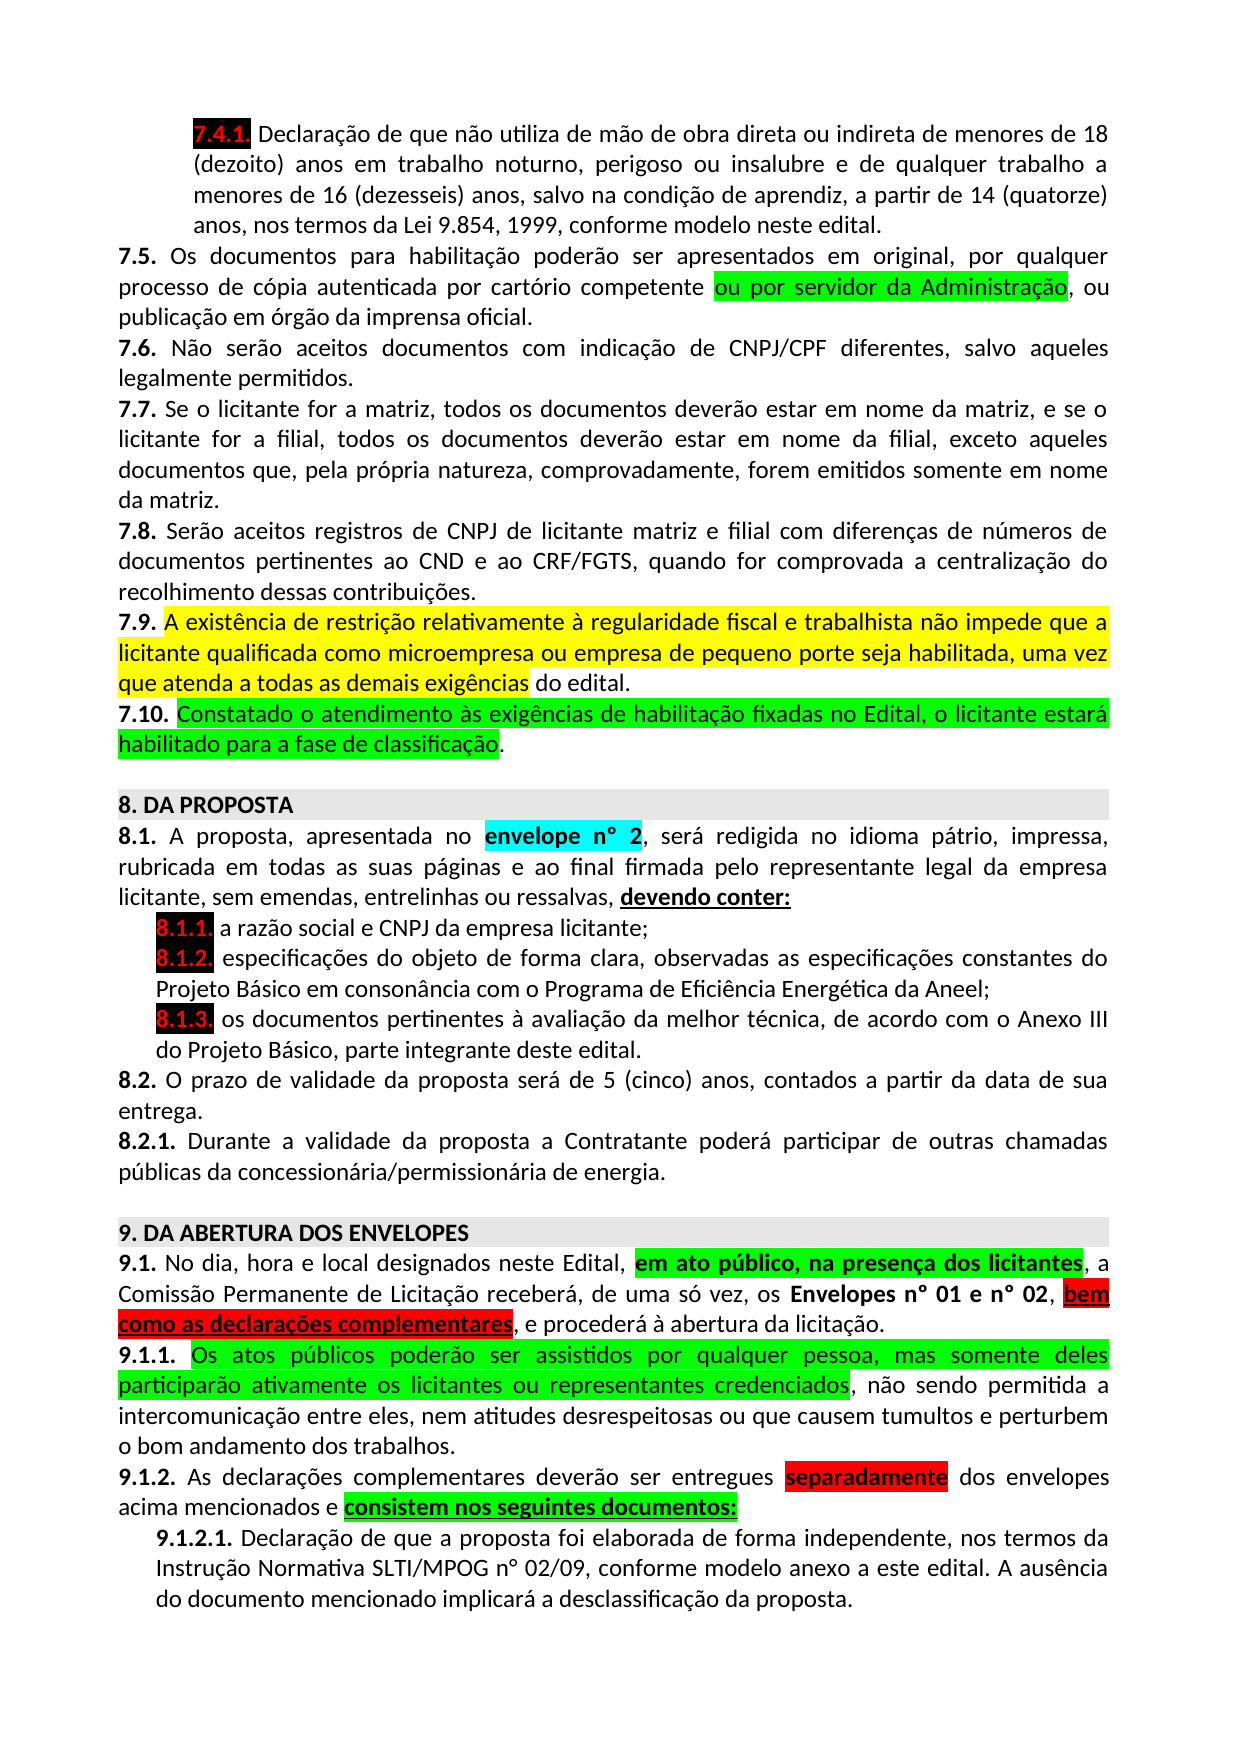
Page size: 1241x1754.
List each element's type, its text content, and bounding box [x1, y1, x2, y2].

text 9. DA ABERTURA DOS ENVELOPES [118, 1217, 1109, 1247]
text 7.5. Os documentos para habilitação poderão ser apresentados em original, por qualquer processo de cópia autenticada por cartório competente ou por servidor da Administração, ou publicação em órgão da imprensa oficial. [118, 240, 1109, 332]
text 9.1. No dia, hora e local designados neste Edital, em ato público, na presença dos licitantes, a Comissão Permanente de Licitação receberá, de uma só vez, os Envelopes nº 01 e nº 02, bem como as declarações complementares, e procederá à abertura da licitação. [118, 1247, 1109, 1339]
text 8.2. O prazo de validade da proposta será de 5 (cinco) anos, contados a partir da data de sua entrega. [118, 1064, 1109, 1125]
text 9.1.2.1. Declaração de que a proposta foi elaborada de forma independente, nos termos da Instrução Normativa SLTI/MPOG n° 02/09, conforme modelo anexo a este edital. A ausência do documento mencionado implicará a desclassificação da proposta. [156, 1522, 1109, 1614]
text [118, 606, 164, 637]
text 8.1.2. especificações do objeto de forma clara, observadas as especificações constantes do Projeto Básico em consonância com o Programa de Eficiência Energética da Aneel; [156, 942, 1109, 1003]
text 9.1.2. As declarações complementares deverão ser entregues separadamente dos envelopes acima mencionados e consistem nos seguintes documentos: [118, 1461, 1109, 1522]
text 7.8. Serão aceitos registros de CNPJ de licitante matriz e filial com diferenças de números de documentos pertinentes ao CND e ao CRF/FGTS, quando for comprovada a centralização do recolhimento dessas contribuições. [118, 515, 1109, 606]
text 8. DA PROPOSTA [118, 789, 1109, 820]
text 8.2.1. Durante a validade da proposta a Contratante poderá participar de outras chamadas públicas da concessionária/permissionária de energia. [118, 1125, 1109, 1186]
text 8.1.1. a razão social e CNPJ da empresa licitante; [214, 912, 1109, 942]
text 7.9. A existência de restrição relativamente à regularidade fiscal e trabalhista não impede que a licitante qualificada como microempresa ou empresa de pequeno porte seja habilitada, uma vez que atenda a todas as demais exigências do edital. [118, 667, 1109, 698]
text 7.6. Não serão aceitos documentos com indicação de CNPJ/CPF diferentes, salvo aqueles legalmente permitidos. [118, 332, 1109, 393]
text 7.10. Constatado o atendimento às exigências de habilitação fixadas no Edital, o licitante estará habilitado para a fase de classificação. [118, 698, 1109, 759]
text 7.7. Se o licitante for a matriz, todos os documentos deverão estar em nome da matriz, e se o licitante for a filial, todos os documentos deverão estar em nome da filial, exceto aqueles documentos que, pela própria natureza, comprovadamente, forem emitidos somente em nome da matriz. [118, 393, 1109, 515]
list 7.4.1. Declaração de que não utiliza de mão de obra direta ou indireta de menores de 18 (dezoito) anos em trabalho noturno, perigoso ou insalubre e de qualquer trabalho a menores de 16 (dezesseis) anos, salvo na condição de aprendiz, a partir de 14 (quatorze) anos, nos termos da Lei 9.854, 1999, conforme modelo neste edital. [193, 118, 1109, 240]
text 8.1.3. os documentos pertinentes à avaliação da melhor técnica, de acordo com o Anexo III do Projeto Básico, parte integrante deste edital. [156, 1003, 1109, 1064]
text 9.1.1. Os atos públicos poderão ser assistidos por qualquer pessoa, mas somente deles participarão ativamente os licitantes ou representantes credenciados, não sendo permitida a intercomunicação entre eles, nem atitudes desrespeitosas ou que causem tumultos e perturbem o bom andamento dos trabalhos. [118, 1339, 1109, 1461]
text 8.1. A proposta, apresentada no envelope nº 2, será redigida no idioma pátrio, impressa, rubricada em todas as suas páginas e ao final firmada pelo representante legal da empresa licitante, sem emendas, entrelinhas ou ressalvas, devendo conter: [118, 820, 1109, 912]
